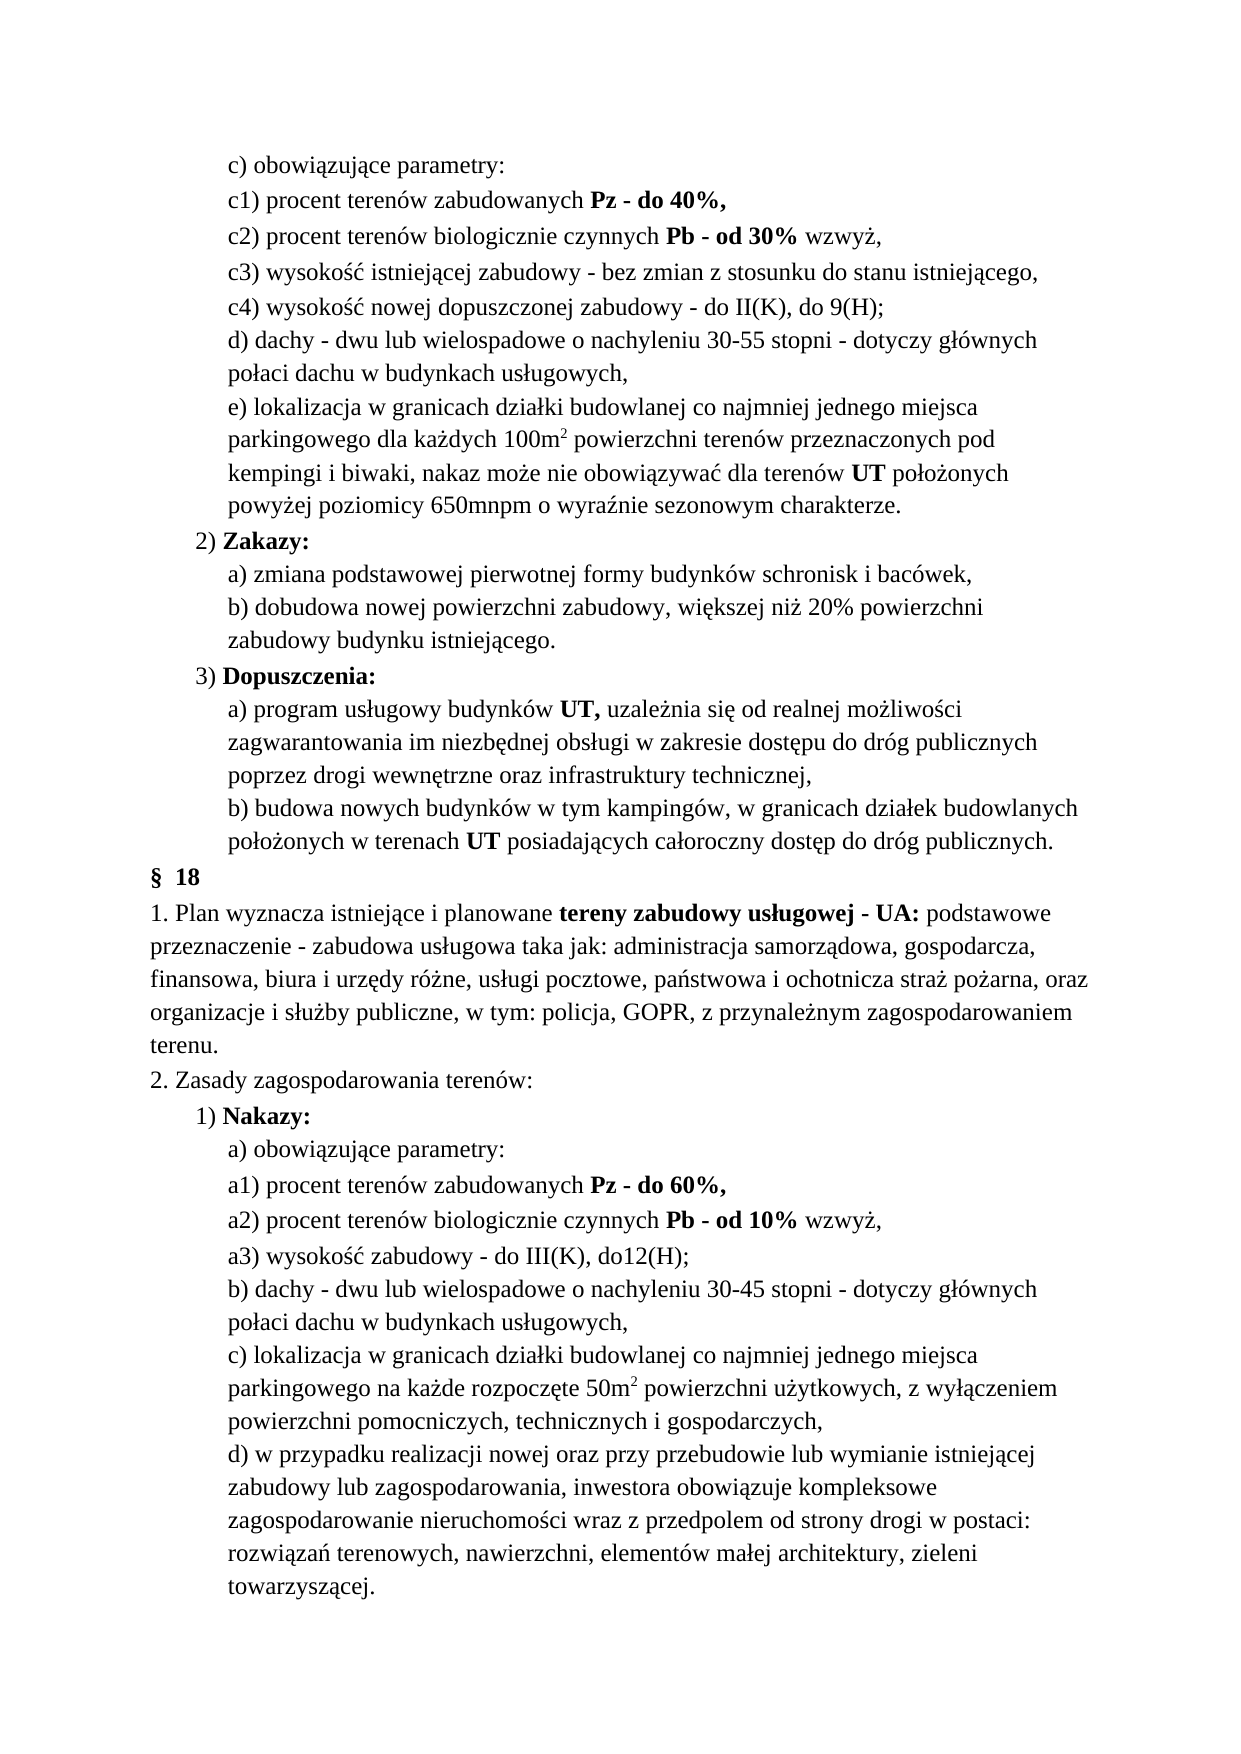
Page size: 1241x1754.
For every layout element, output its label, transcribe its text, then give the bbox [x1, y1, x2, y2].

text a) program usługowy budynków UT, uzależnia się od realnej możliwości zagwarantowania im niezbędnej obsługi w zakresie dostępu do dróg publicznych poprzez drogi wewnętrzne oraz infrastruktury technicznej, [228, 694, 1090, 789]
text c2) procent terenów biologicznie czynnych Pb - od 30% wzwyż, [228, 221, 1090, 250]
text § 18 [150, 862, 1090, 891]
text b) dachy - dwu lub wielospadowe o nachyleniu 30-45 stopni - dotyczy głównych połaci dachu w budynkach usługowych, [228, 1274, 1090, 1336]
text d) dachy - dwu lub wielospadowe o nachyleniu 30-55 stopni - dotyczy głównych połaci dachu w budynkach usługowych, [228, 326, 1090, 387]
text e) lokalizacja w granicach działki budowlanej co najmniej jednego miejsca parkingowego dla każdych 100m2 powierzchni terenów przeznaczonych pod kempingi i biwaki, nakaz może nie obowiązywać dla terenów UT położonych powyżej poziomicy 650mnpm o wyraźnie sezonowym charakterze. [228, 392, 1090, 519]
text 1. Plan wyznacza istniejące i planowane tereny zabudowy usługowej - UA: podstawowe przeznaczenie - zabudowa usługowa taka jak: administracja samorządowa, gospodarcza, finansowa, biura i urzędy różne, usługi pocztowe, państwowa i ochotnicza straż pożarna, oraz organizacje i służby publiczne, w tym: policja, GOPR, z przynależnym zagospodarowaniem terenu. [150, 898, 1090, 1058]
text 1) Nakazy: [189, 1101, 1090, 1130]
text c4) wysokość nowej dopuszczonej zabudowy - do II(K), do 9(H); [228, 292, 1090, 321]
text b) dobudowa nowej powierzchni zabudowy, większej niż 20% powierzchni zabudowy budynku istniejącego. [228, 592, 1090, 654]
text a2) procent terenów biologicznie czynnych Pb - od 10% wzwyż, [228, 1206, 1090, 1234]
text c1) procent terenów zabudowanych Pz - do 40%, [228, 186, 1090, 214]
text 3) Dopuszczenia: [189, 661, 1090, 690]
text 2) Zakazy: [189, 526, 1090, 555]
text a) obowiązujące parametry: [228, 1134, 1090, 1163]
text b) budowa nowych budynków w tym kampingów, w granicach działek budowlanych położonych w terenach UT posiadających całoroczny dostęp do dróg publicznych. [228, 793, 1090, 855]
text a) zmiana podstawowej pierwotnej formy budynków schronisk i bacówek, [228, 559, 1090, 588]
text d) w przypadku realizacji nowej oraz przy przebudowie lub wymianie istniejącej zabudowy lub zagospodarowania, inwestora obowiązuje kompleksowe zagospodarowanie nieruchomości wraz z przedpolem od strony drogi w postaci: rozwiązań terenowych, nawierzchni, elementów małej architektury, zieleni towarzyszącej. [228, 1439, 1090, 1600]
text c) obowiązujące parametry: [228, 150, 1090, 179]
text c3) wysokość istniejącej zabudowy - bez zmian z stosunku do stanu istniejącego, [228, 257, 1090, 286]
text c) lokalizacja w granicach działki budowlanej co najmniej jednego miejsca parkingowego na każde rozpoczęte 50m2 powierzchni użytkowych, z wyłączeniem powierzchni pomocniczych, technicznych i gospodarczych, [228, 1340, 1090, 1435]
text a3) wysokość zabudowy - do III(K), do12(H); [228, 1241, 1090, 1270]
text a1) procent terenów zabudowanych Pz - do 60%, [228, 1170, 1090, 1199]
text 2. Zasady zagospodarowania terenów: [150, 1066, 1090, 1094]
